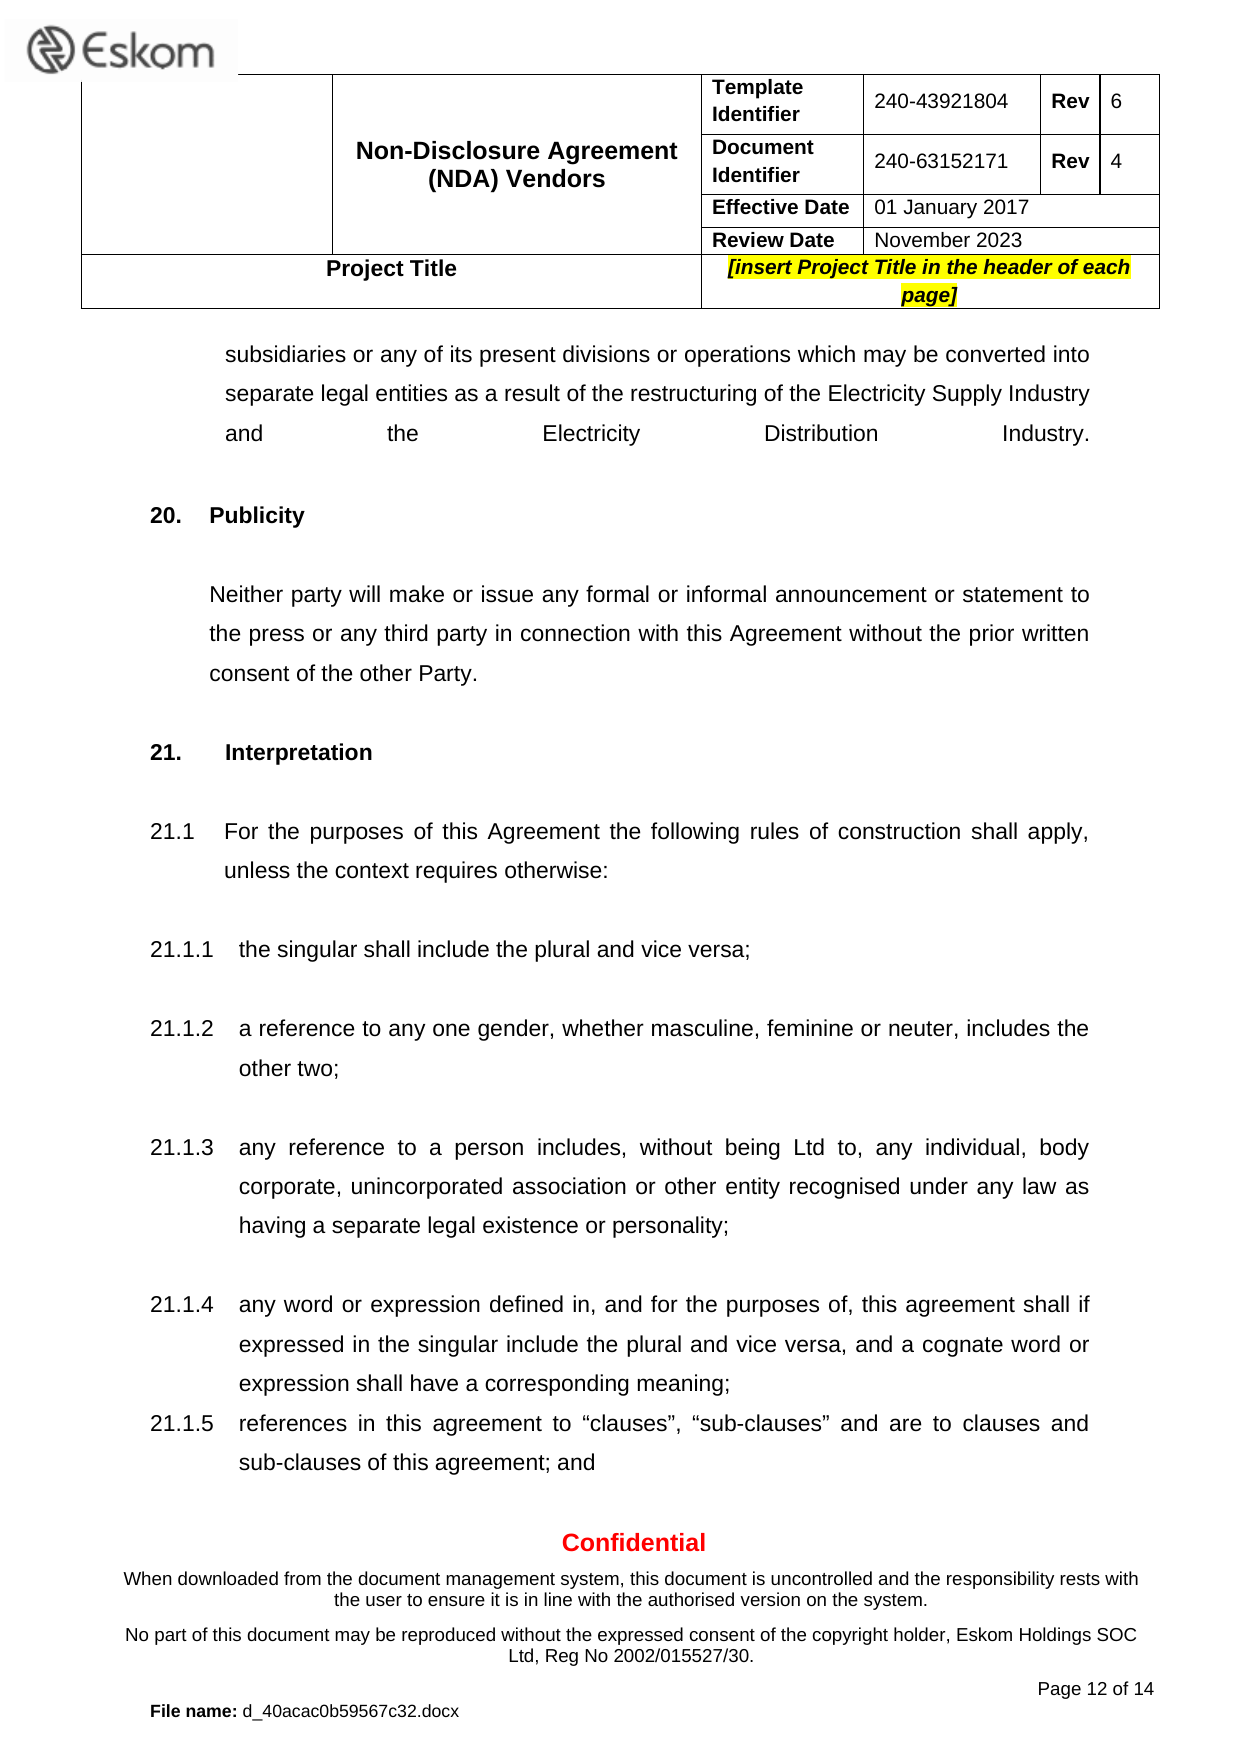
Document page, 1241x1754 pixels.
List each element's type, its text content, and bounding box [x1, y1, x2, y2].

text Neither party will make or issue any formal or informal announcement or statement to the press or any third party in connection with this Agreement without the prior written consent of the other Party. [209, 581, 1090, 686]
text 21. Interpretation [150, 739, 1090, 765]
list any word or expression defined in, and for the purposes of, this agreement shall if expressed in the singular include the plural and vice versa, and a cognate word or expression shall have a corresponding meaning; [150, 1291, 1090, 1397]
list references in this agreement to “clauses”, “sub-clauses” and are to clauses and sub-clauses of this agreement; and [150, 1410, 1090, 1476]
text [150, 341, 1090, 488]
text 21.1.3 any reference to a person includes, without being Ltd to, any individual, body corporate, unincorporated association or other entity recognised under any law as having a separate legal existence or personality; [150, 1133, 1090, 1239]
text 20. Publicity [150, 502, 1090, 528]
text 21.1.1 the singular shall include the plural and vice versa; [150, 936, 1090, 962]
text 21.1.2 a reference to any one gender, whether masculine, feminine or neuter, includes the other two; [150, 1015, 1090, 1081]
text 21.1 For the purposes of this Agreement the following rules of construction shall apply, unless the context requires otherwise: [150, 818, 1090, 883]
